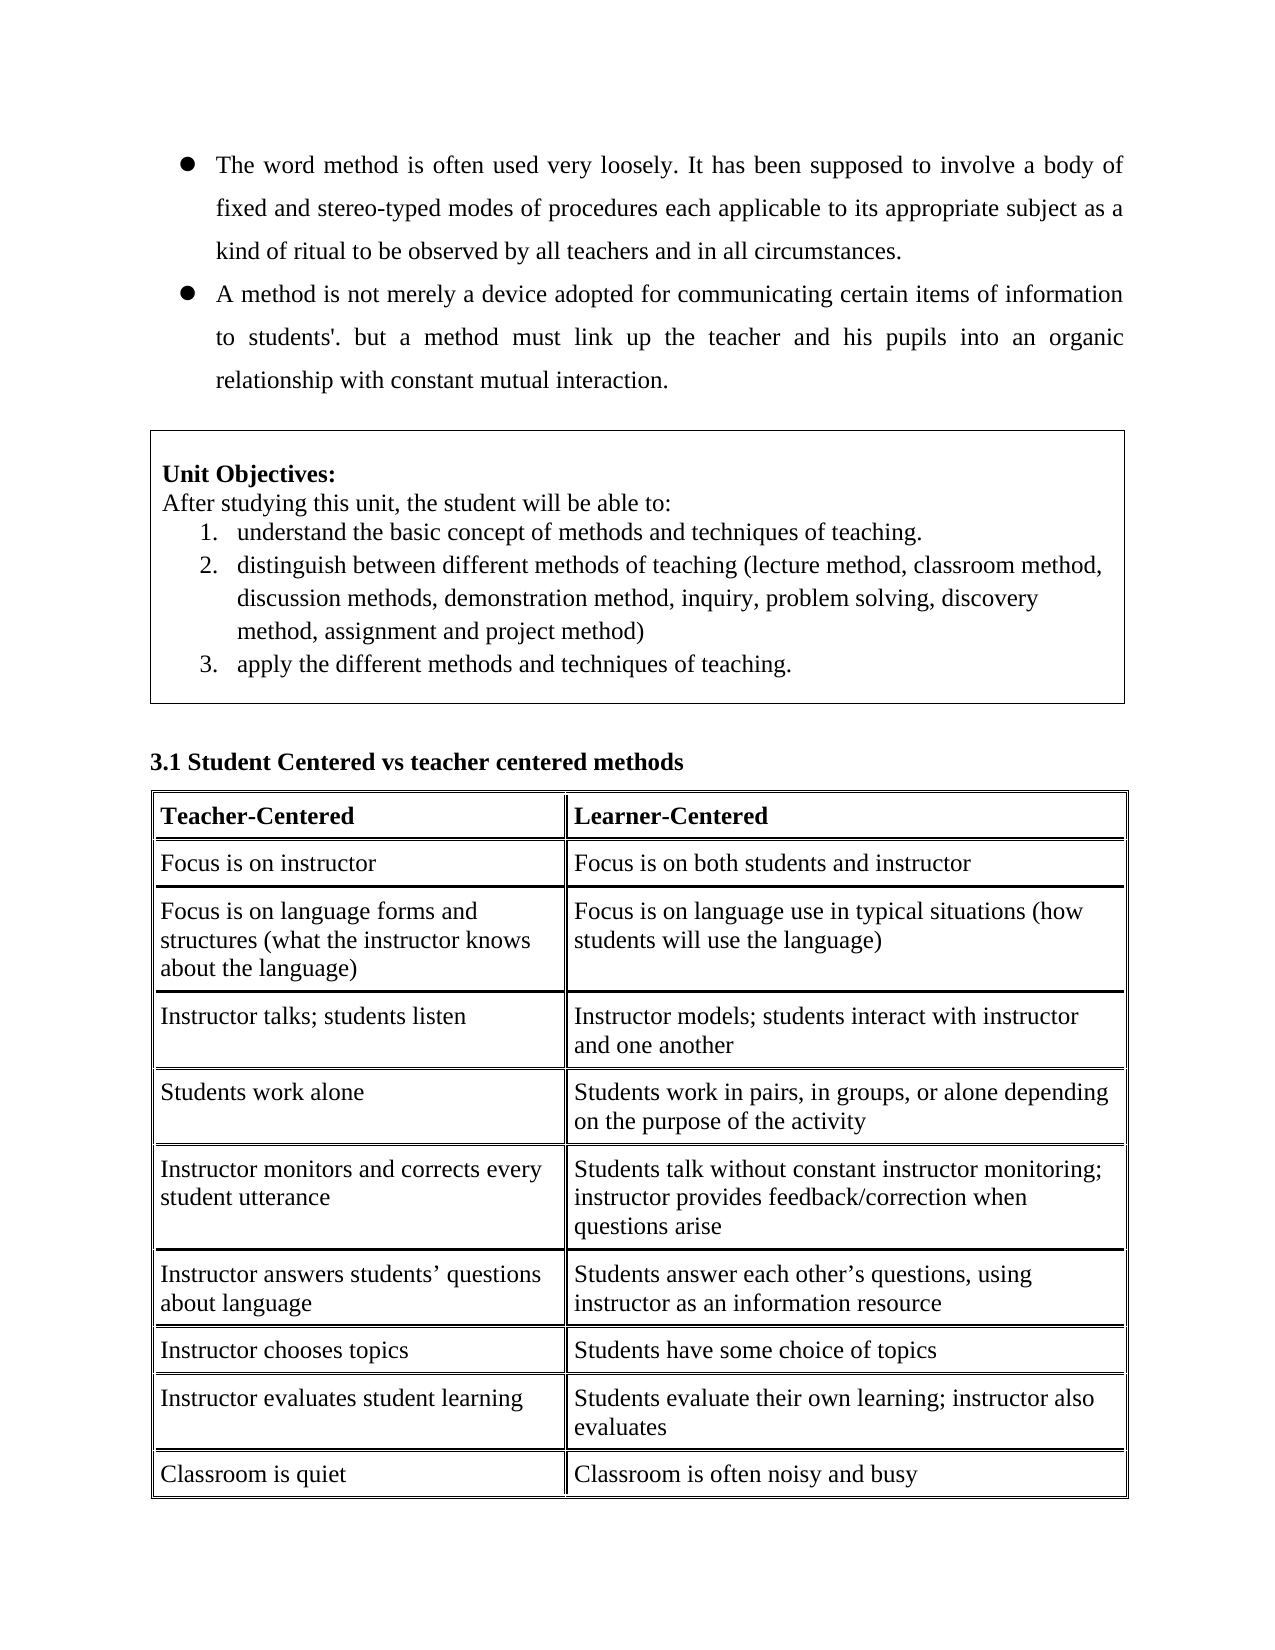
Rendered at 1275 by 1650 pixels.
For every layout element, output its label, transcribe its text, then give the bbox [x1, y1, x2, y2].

table_cell Students have some choice of topics [568, 1324, 1126, 1372]
list The word method is often used very loosely. It has been supposed to involve a body of fixed and stereo-typed modes of procedures each applicable to its appropriate subject as a kind of ritual to be observed by all teachers and in all circumstances. [178, 150, 1125, 265]
table_cell Students work alone [154, 1066, 564, 1143]
table_cell Classroom is often noisy and busy [566, 1448, 1126, 1496]
table_cell Focus is on both students and instructor [568, 837, 1126, 885]
table_cell Students evaluate their own learning; instructor also evaluates [566, 1372, 1127, 1448]
table_cell Focus is on instructor [154, 837, 564, 885]
list A method is not merely a device adopted for communicating certain items of information to students'. but a method must link up the teacher and his pupils into an organic relationship with constant mutual interaction. [178, 279, 1125, 394]
table_cell Students work in pairs, in groups, or alone depending on the purpose of the activity [568, 1066, 1126, 1143]
table_header Learner-Centered [566, 793, 1126, 837]
table_header Unit Objectives: After studying this unit, the student will be able to: understand the basic concept of methods and techniques of teaching. distinguish between different methods of teaching (lecture method, classroom method, discussion methods, demonstration method, inquiry, problem solving, discovery method, assignment and project method) apply the different methods and techniques of teaching. [151, 431, 1124, 702]
text 3.1 Student Centered vs teacher centered methods [150, 747, 1125, 775]
table_cell Students answer each other’s questions, using instructor as an information resource [568, 1248, 1127, 1324]
table_cell Instructor answers students’ questions about language [152, 1248, 564, 1324]
table_cell Instructor evaluates student learning [152, 1372, 566, 1448]
table_cell Classroom is quiet [154, 1448, 566, 1496]
table_cell Focus is on language use in typical situations (how students will use the language) [568, 885, 1126, 990]
table_cell Instructor models; students interact with instructor and one another [568, 990, 1126, 1066]
table_cell Instructor monitors and corrects every student utterance [152, 1143, 566, 1248]
table_header Teacher-Centered [152, 791, 566, 837]
table_cell Instructor talks; students listen [154, 990, 564, 1066]
table_cell Students talk without constant instructor monitoring; instructor provides feedback/correction when questions arise [566, 1143, 1127, 1248]
table_cell Focus is on language forms and structures (what the instructor knows about the language) [154, 885, 564, 990]
table_cell Instructor chooses topics [154, 1324, 564, 1372]
